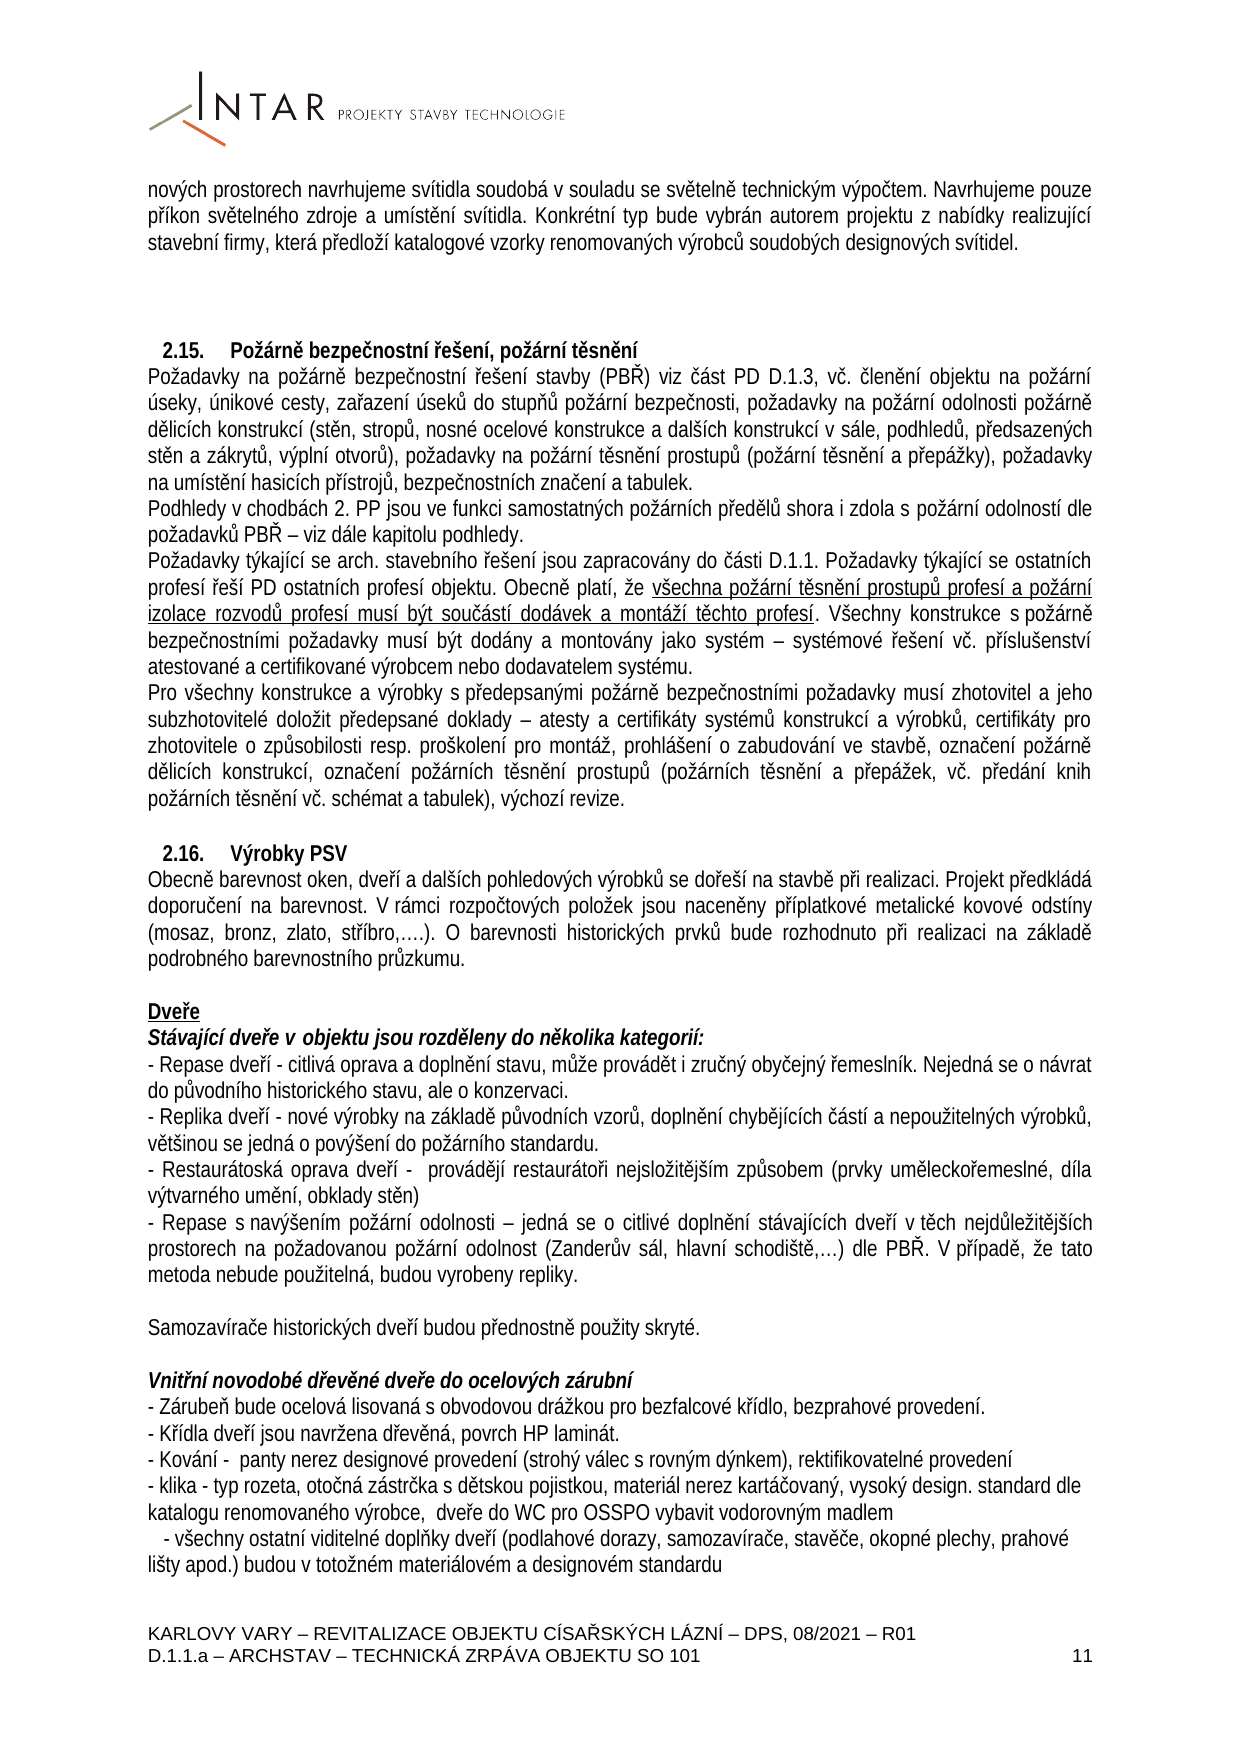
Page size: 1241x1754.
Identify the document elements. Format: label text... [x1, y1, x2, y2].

list Obecně barevnost oken, dveří a dalších pohledových výrobků se dořeší na stavbě při realizaci. Projekt předkládá doporučení na barevnost. V rámci rozpočtových položek jsou naceněny příplatkové metalické kovové odstíny (mosaz, bronz, zlato, stříbro,….). O barevnosti historických prvků bude rozhodnuto při realizaci na základě podrobného barevnostního průzkumu. [148, 866, 1092, 972]
text - Repase dveří - citlivá oprava a doplnění stavu, může provádět i zručný obyčejný řemeslník. Nejedná se o návrat do původního historického stavu, ale o konzervaci. [148, 1051, 1092, 1103]
text - všechny ostatní viditelné doplňky dveří (podlahové dorazy, samozavírače, stavěče, okopné plechy, prahové lišty apod.) budou v totožném materiálovém a designovém standardu [148, 1525, 1092, 1578]
text - Repase s navýšením požární odolnosti – jedná se o citlivé doplnění stávajících dveří v těch nejdůležitějších prostorech na požadovanou požární odolnost (Zanderův sál, hlavní schodiště,…) dle PBŘ. V případě, že tato metoda nebude použitelná, budou vyrobeny repliky. [148, 1209, 1092, 1288]
text Požadavky týkající se arch. stavebního řešení jsou zapracovány do části D.1.1. Požadavky týkající se ostatních profesí řeší PD ostatních profesí objektu. Obecně platí, že všechna požární těsnění prostupů profesí a požární izolace rozvodů profesí musí být součástí dodávek a montáží těchto profesí. Všechny konstrukce s požárně bezpečnostními požadavky musí být dodány a montovány jako systém – systémové řešení vč. příslušenství atestované a certifikované výrobcem nebo dodavatelem systému. [148, 547, 1092, 679]
list Dveře [148, 998, 1092, 1024]
text - Zárubeň bude ocelová lisovaná s obvodovou drážkou pro bezfalcové křídlo, bezprahové provedení. [148, 1393, 1092, 1419]
text Samozavírače historických dveří budou přednostně použity skryté. [148, 1314, 1092, 1341]
text Vnitřní novodobé dřevěné dveře do ocelových zárubní [148, 1367, 1092, 1393]
text Pro všechny konstrukce a výrobky s předepsanými požárně bezpečnostními požadavky musí zhotovitel a jeho subzhotovitelé doložit předepsané doklady – atesty a certifikáty systémů konstrukcí a výrobků, certifikáty pro zhotovitele o způsobilosti resp. proškolení pro montáž, prohlášení o zabudování ve stavbě, označení požárně dělicích konstrukcí, označení požárních těsnění prostupů (požárních těsnění a přepážek, vč. předání knih požárních těsnění vč. schémat a tabulek), výchozí revize. [148, 679, 1092, 811]
text Stávající dveře v objektu jsou rozděleny do několika kategorií: [148, 1024, 1092, 1051]
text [148, 176, 1092, 255]
text - Kování - panty nerez designové provedení (strohý válec s rovným dýnkem), rektifikovatelné provedení [148, 1446, 1092, 1472]
text - Restaurátoská oprava dveří - provádějí restaurátoři nejsložitějším způsobem (prvky uměleckořemeslné, díla výtvarného umění, obklady stěn) [148, 1156, 1092, 1209]
text - Křídla dveří jsou navržena dřevěná, povrch HP laminát. [148, 1419, 1092, 1446]
text - Replika dveří - nové výrobky na základě původních vzorů, doplnění chybějících částí a nepoužitelných výrobků, většinou se jedná o povýšení do požárního standardu. [148, 1103, 1092, 1156]
text - klika - typ rozeta, otočná zástrčka s dětskou pojistkou, materiál nerez kartáčovaný, vysoký design. standard dle katalogu renomovaného výrobce, dveře do WC pro OSSPO vybavit vodorovným madlem [148, 1472, 1092, 1525]
list Požárně bezpečnostní řešení, požární těsnění [162, 337, 1092, 363]
text Podhledy v chodbách 2. PP jsou ve funkci samostatných požárních předělů shora i zdola s požární odolností dle požadavků PBŘ – viz dále kapitolu podhledy. [148, 495, 1092, 547]
text Požadavky na požárně bezpečnostní řešení stavby (PBŘ) viz část PD D.1.3, vč. členění objektu na požární úseky, únikové cesty, zařazení úseků do stupňů požární bezpečnosti, požadavky na požární odolnosti požárně dělicích konstrukcí (stěn, stropů, nosné ocelové konstrukce a dalších konstrukcí v sále, podhledů, předsazených stěn a zákrytů, výplní otvorů), požadavky na požární těsnění prostupů (požární těsnění a přepážky), požadavky na umístění hasicích přístrojů, bezpečnostních značení a tabulek. [148, 363, 1092, 495]
list Výrobky PSV [162, 840, 1092, 866]
